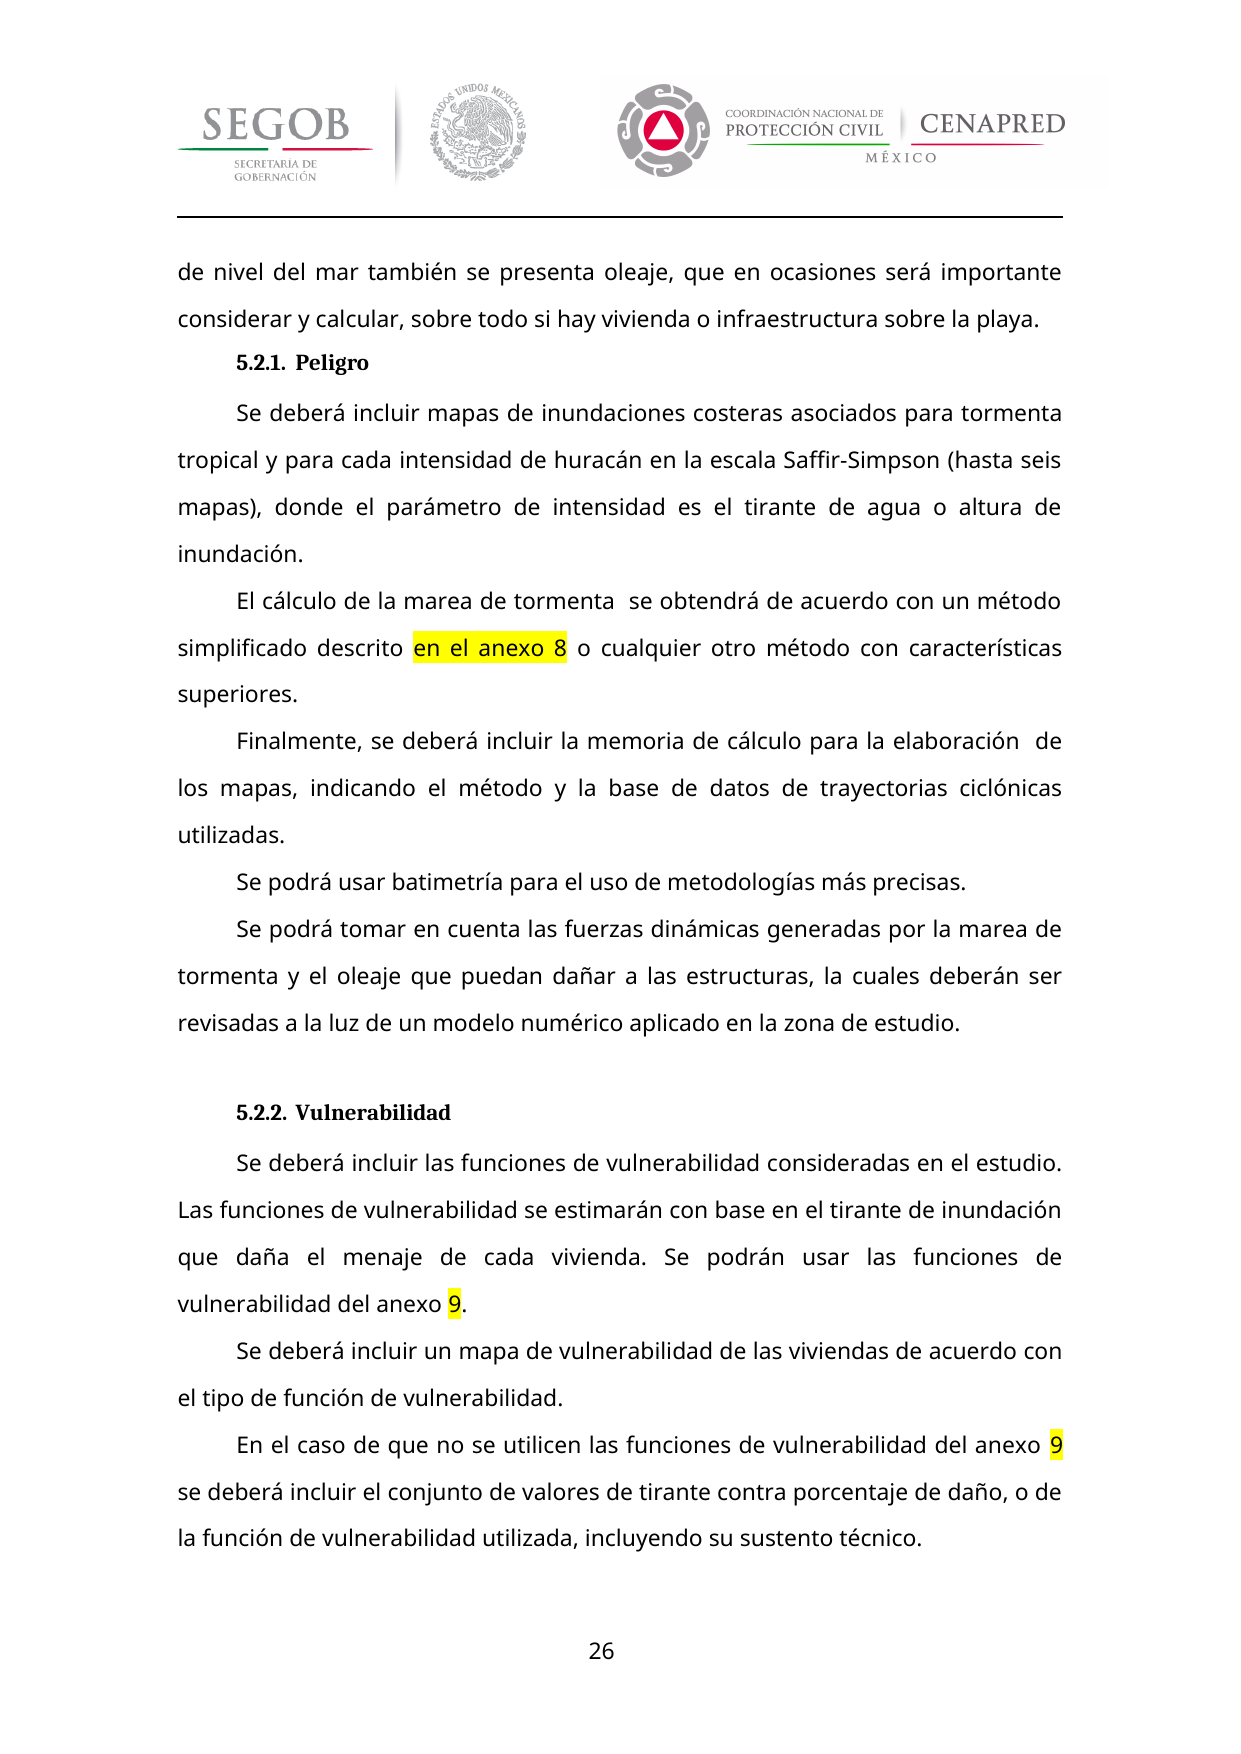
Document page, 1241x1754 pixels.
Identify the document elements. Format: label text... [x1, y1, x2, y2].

text Se deberá incluir mapas de inundaciones costeras asociados para tormenta tropical y para cada intensidad de huracán en la escala Saffir-Simpson (hasta seis mapas), donde el parámetro de intensidad es el tirante de agua o altura de inundación. [177, 397, 1063, 569]
text Se podrá tomar en cuenta las fuerzas dinámicas generadas por la marea de tormenta y el oleaje que puedan dañar a las estructuras, la cuales deberán ser revisadas a la luz de un modelo numérico aplicado en la zona de estudio. [177, 913, 1063, 1038]
text Finalmente, se deberá incluir la memoria de cálculo para la elaboración de los mapas, indicando el método y la base de datos de trayectorias ciclónicas utilizadas. [177, 725, 1063, 850]
text En el caso de que no se utilicen las funciones de vulnerabilidad del anexo 9 se deberá incluir el conjunto de valores de tirante contra porcentaje de daño, o de la función de vulnerabilidad utilizada, incluyendo su sustento técnico. [177, 1429, 1063, 1554]
text Se deberá incluir un mapa de vulnerabilidad de las viviendas de acuerdo con el tipo de función de vulnerabilidad. [177, 1335, 1063, 1413]
subtitle Vulnerabilidad [236, 1100, 1063, 1127]
picture [175, 75, 528, 197]
text El cálculo de la marea de tormenta se obtendrá de acuerdo con un método simplificado descrito en el anexo 8 o cualquier otro método con características superiores. [177, 584, 1063, 709]
text Se podrá usar batimetría para el uso de metodologías más precisas. [177, 866, 1063, 897]
text Se deberá incluir las funciones de vulnerabilidad consideradas en el estudio. Las funciones de vulnerabilidad se estimarán con base en el tirante de inundación que daña el menaje de cada vivienda. Se podrán usar las funciones de vulnerabilidad del anexo 9. [177, 1147, 1063, 1319]
picture [598, 75, 1109, 189]
subtitle Peligro [236, 350, 1063, 376]
